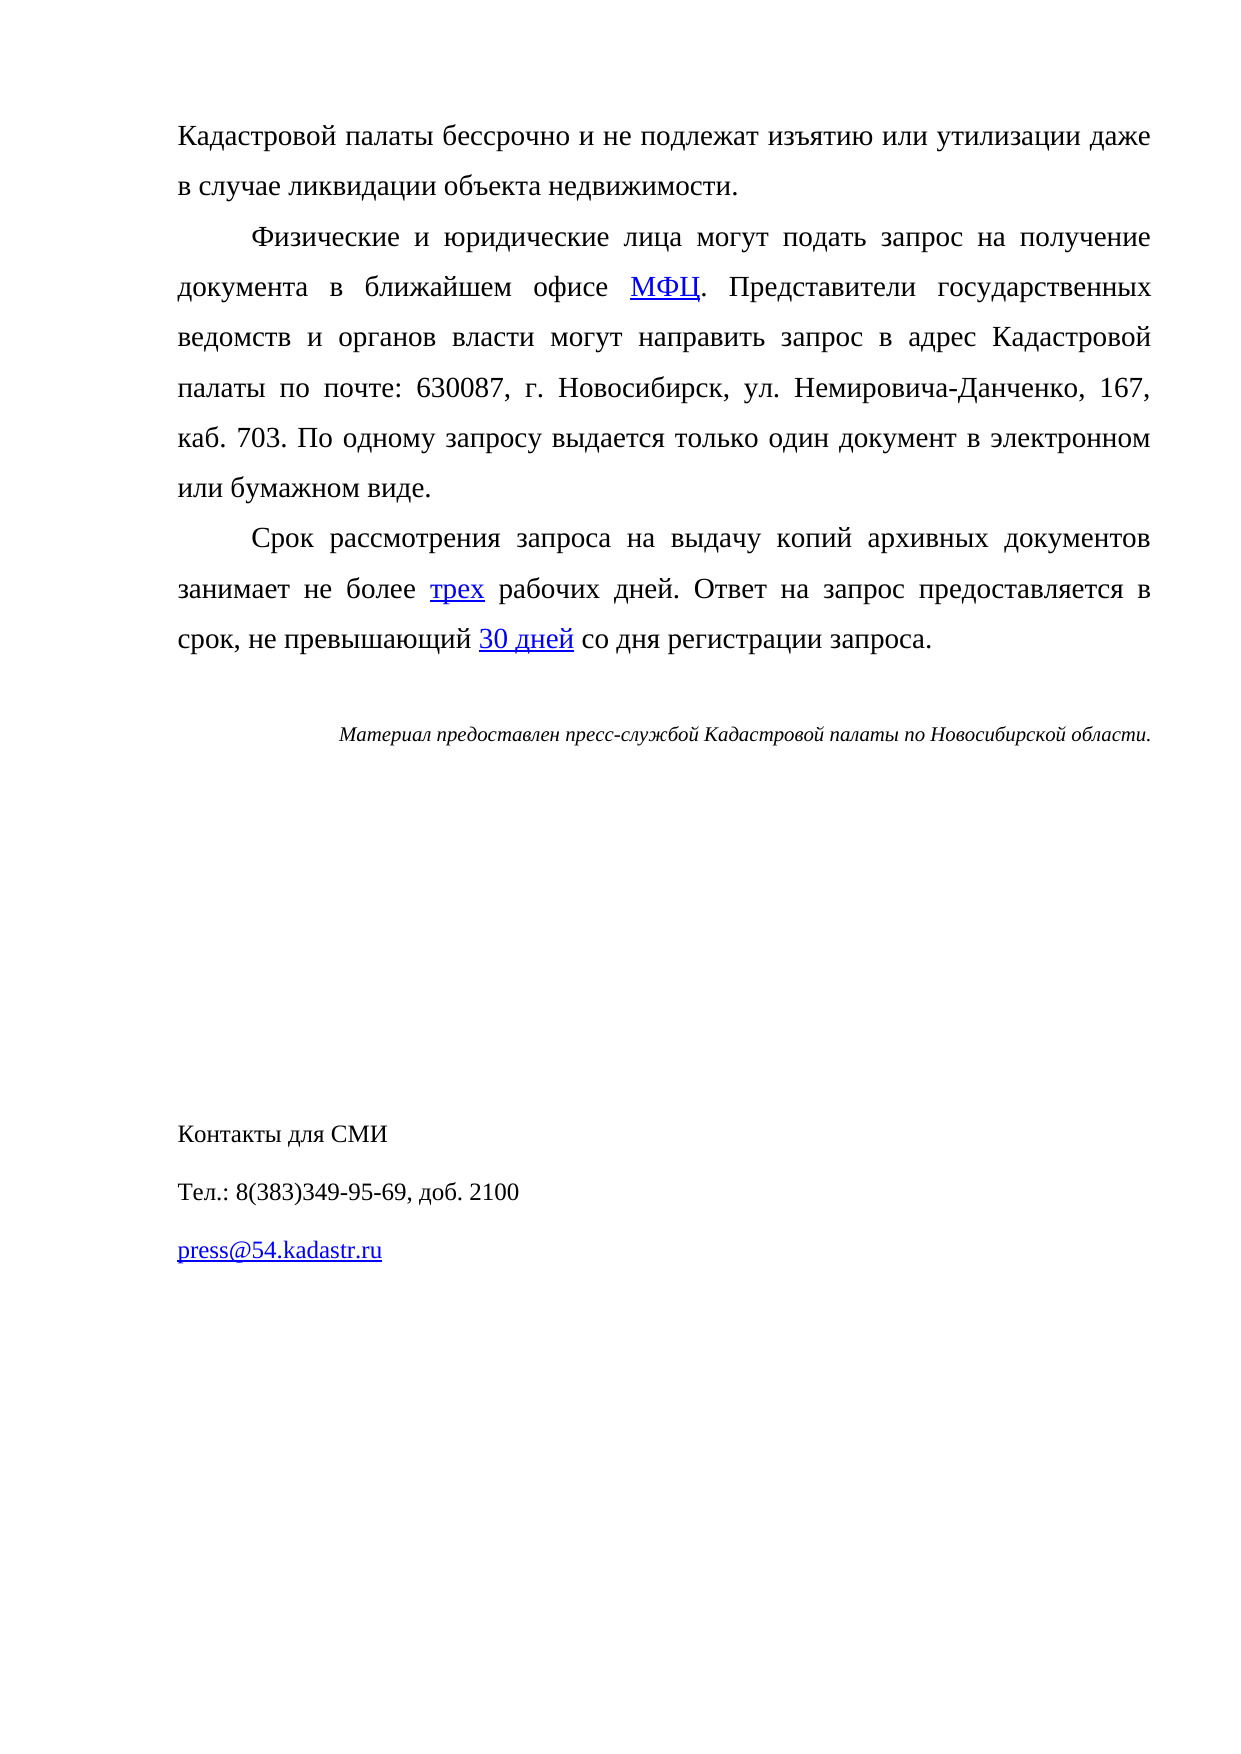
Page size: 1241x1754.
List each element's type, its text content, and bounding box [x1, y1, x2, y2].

text Тел.: 8(383)349-95-69, доб. 2100 [177, 1177, 1152, 1206]
text Контакты для СМИ [177, 1119, 1152, 1148]
text Физические и юридические лица могут подать запрос на получение документа в ближайшем офисе МФЦ. Представители государственных ведомств и органов власти могут направить запрос в адрес Кадастровой палаты по почте: 630087, г. Новосибирск, ул. Немировича-Данченко, 167, каб. 703. По одному запросу выдается только один документ в электронном или бумажном виде. [177, 219, 1152, 504]
text Срок рассмотрения запроса на выдачу копий архивных документов занимает не более трех рабочих дней. Ответ на запрос предоставляется в срок, не превышающий 30 дней со дня регистрации запроса. [177, 521, 1152, 655]
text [177, 118, 1152, 202]
text press@54.kadastr.ru [177, 1235, 1152, 1264]
text Материал предоставлен пресс-службой Кадастровой палаты по Новосибирской области. [177, 722, 1152, 746]
